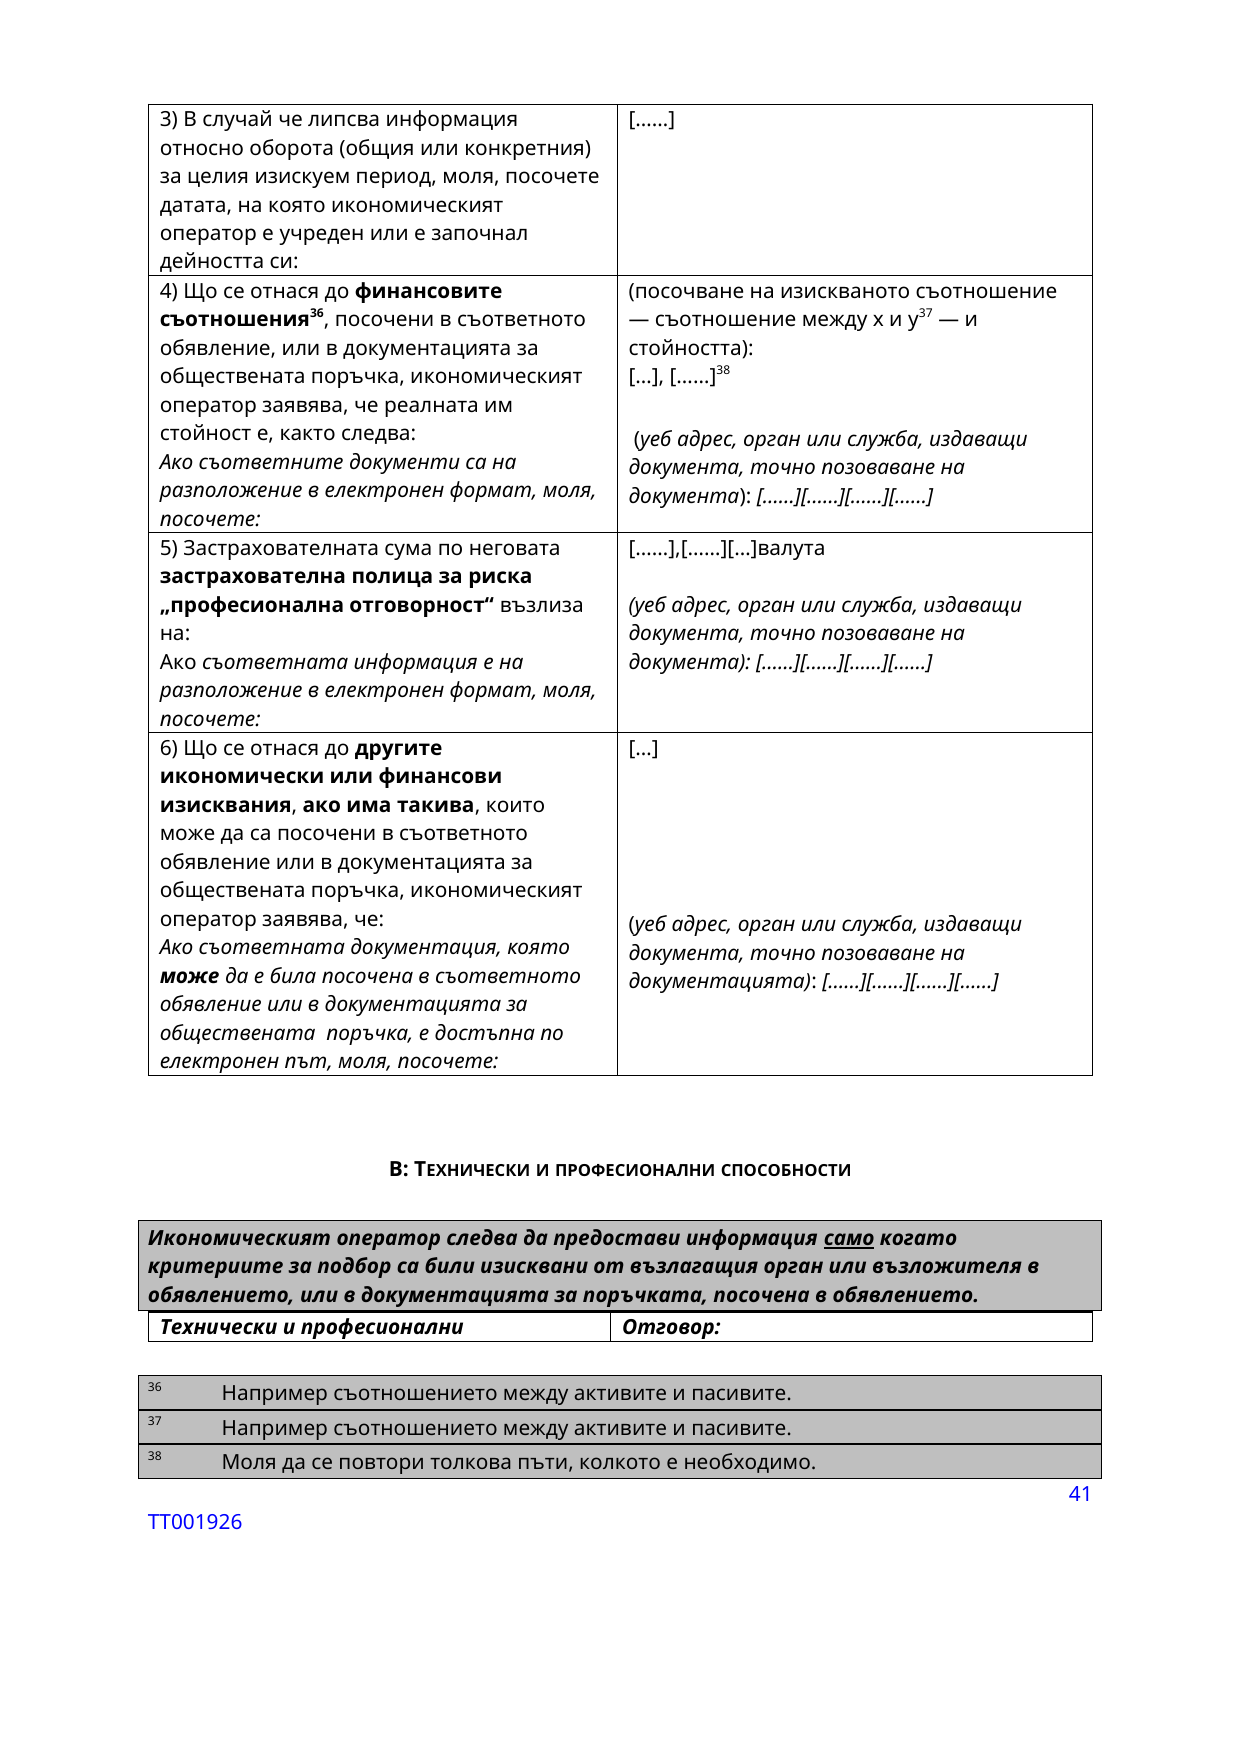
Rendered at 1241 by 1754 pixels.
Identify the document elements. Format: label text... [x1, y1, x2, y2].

table_cell [……],[……][…]валута (уеб адрес, орган или служба, издаващи документа, точно позоваване на документа): [……][……][……][……] [618, 533, 1092, 732]
text Икономическият оператор следва да предостави информация само когато критериите за подбор са били изисквани от възлагащия орган или възложителя в обявлението, или в документацията за поръчката, посочена в обявлението. [139, 1221, 1101, 1310]
table_header Отговор: [611, 1313, 1092, 1341]
table_cell 4) Що се отнася до финансовите съотношения, посочени в съответното обявление, или в документацията за обществената поръчка, икономическият оператор заявява, че реалната им стойност е, както следва: Ако съответните документи са на разположение в електронен формат, моля, посочете: [149, 276, 617, 532]
table_cell (посочване на изискваното съотношение — съотношение между х и у — и стойността): […], [……] (уеб адрес, орган или служба, издаващи документа, точно позоваване на документа): [……][……][……][……] [618, 276, 1092, 532]
table_cell 5) Застрахователната сума по неговата застрахователна полица за риска „професионална отговорност“ възлиза на: Ако съответната информация е на разположение в електронен формат, моля, посочете: [149, 533, 617, 732]
table_cell 3) В случай че липсва информация относно оборота (общия или конкретния) за целия изискуем период, моля, посочете датата, на която икономическият оператор е учреден или е започнал дейността си: [149, 105, 617, 275]
text В: Технически и професионални способности [148, 1154, 1092, 1182]
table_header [149, 1313, 610, 1341]
table_cell [……] [618, 105, 1092, 275]
table_cell […] (уеб адрес, орган или служба, издаващи документа, точно позоваване на документацията): [……][……][……][……] [618, 733, 1092, 1074]
table_cell 6) Що се отнася до другите икономически или финансови изисквания, ако има такива, които може да са посочени в съответното обявление или в документацията за обществената поръчка, икономическият оператор заявява, че: Ако съответната документация, която може да е била посочена в съответното обявление или в документацията за обществената поръчка, е достъпна по електронен път, моля, посочете: [149, 733, 617, 1074]
